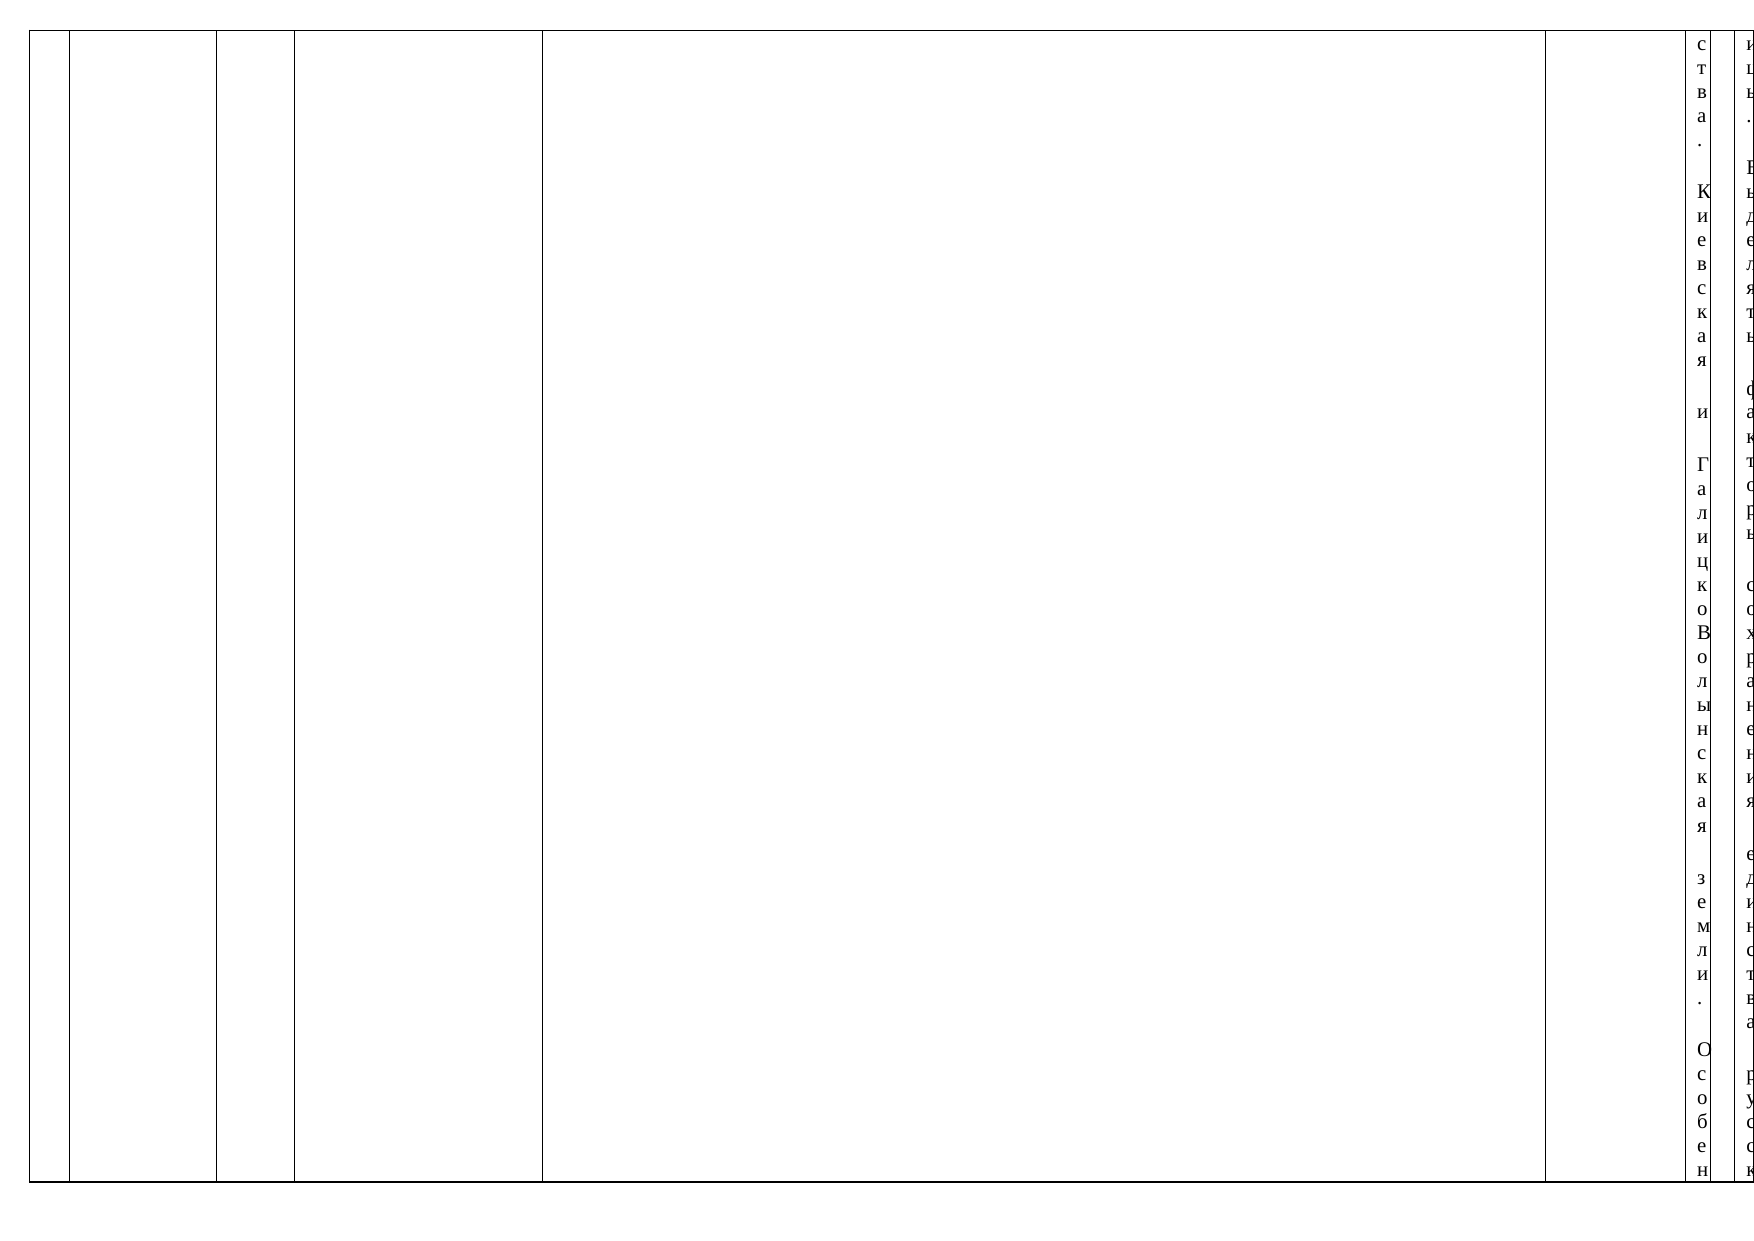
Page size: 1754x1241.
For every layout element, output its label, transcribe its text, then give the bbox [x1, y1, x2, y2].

table_cell [217, 31, 294, 1181]
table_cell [1686, 31, 1710, 1181]
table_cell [1735, 31, 1753, 1181]
table_cell [30, 31, 69, 1181]
table_cell [1711, 31, 1734, 1181]
table_cell 1 [1546, 31, 1685, 1181]
table_cell [70, 31, 216, 1181]
table_cell [295, 31, 542, 1181]
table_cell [543, 31, 1545, 1181]
